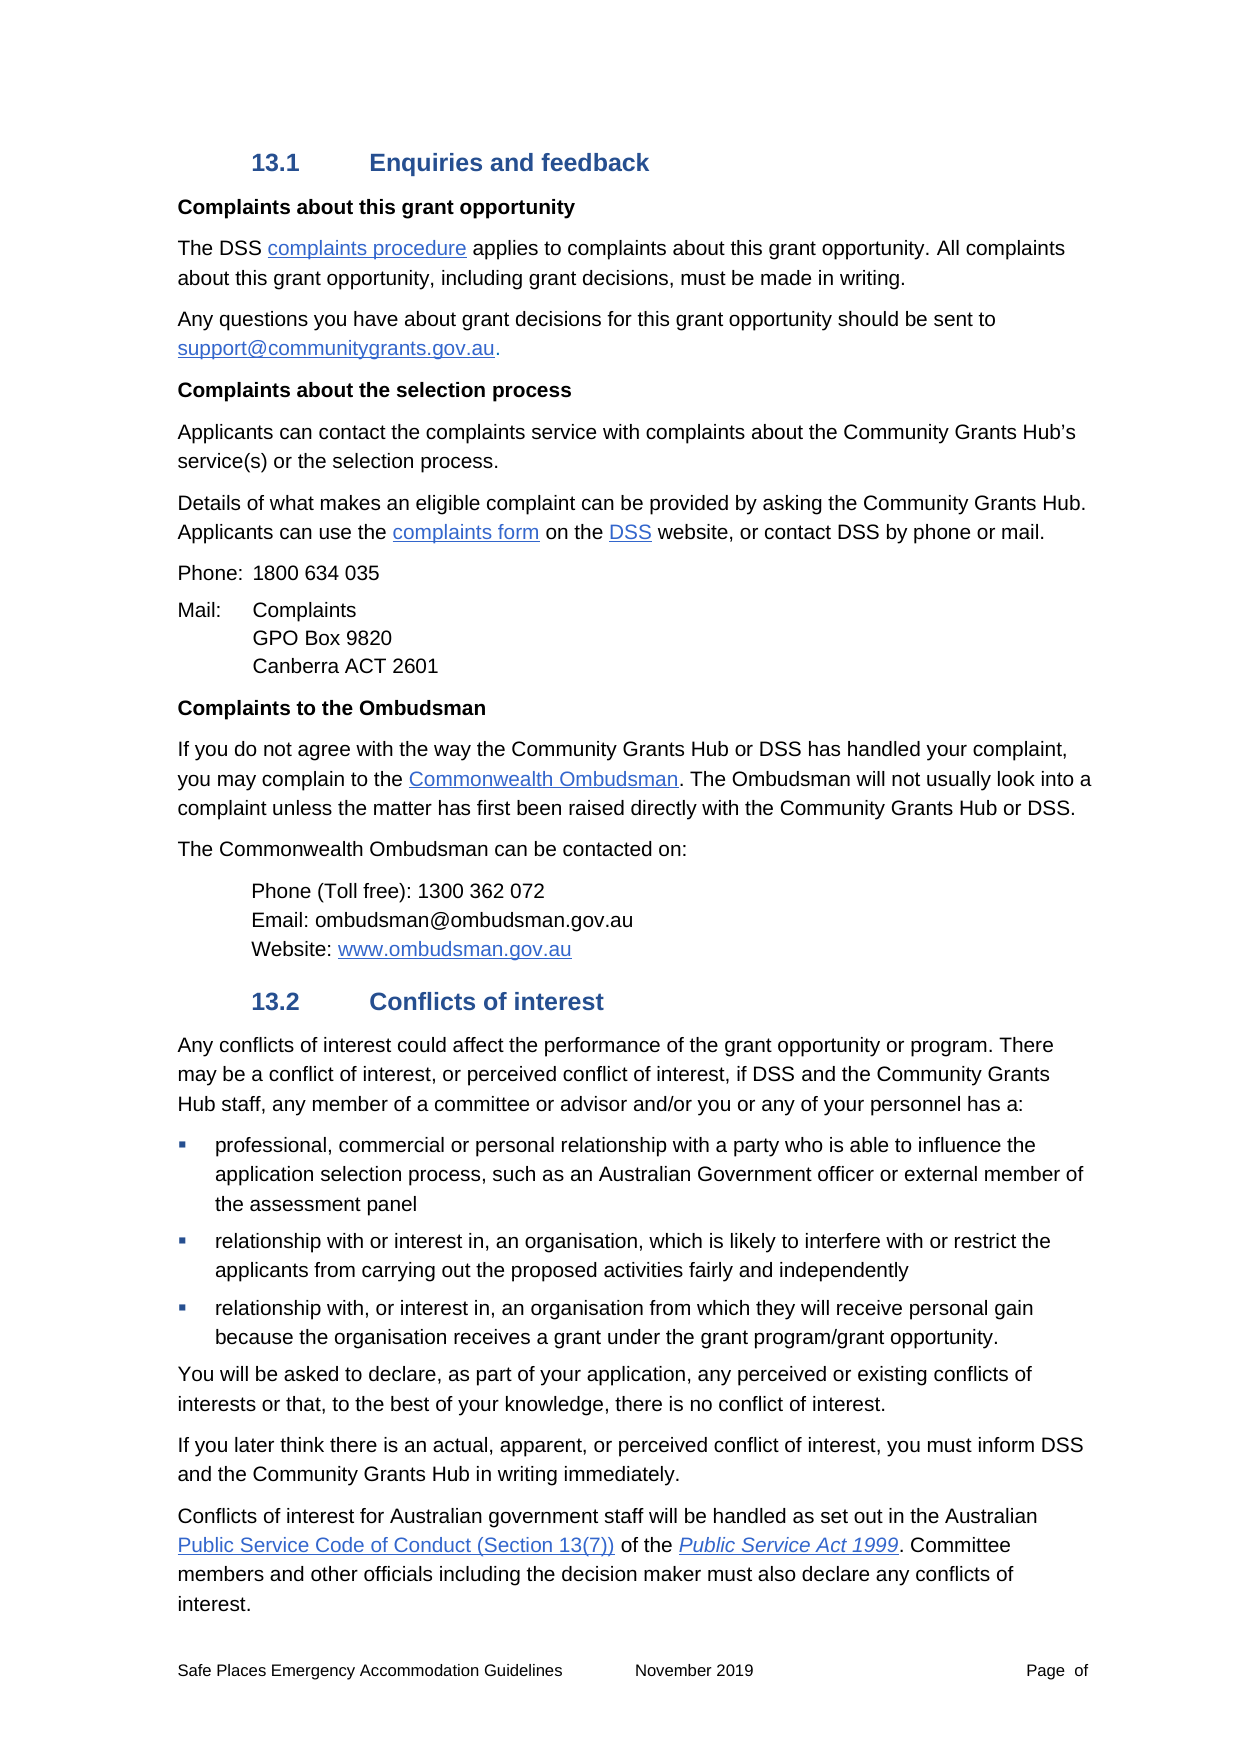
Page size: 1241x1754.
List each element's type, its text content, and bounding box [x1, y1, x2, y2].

text Complaints about the selection process [177, 373, 1092, 402]
text The Commonwealth Ombudsman can be contacted on: [177, 832, 1092, 861]
text Phone: 1800 634 035 [177, 556, 1092, 585]
text Applicants can contact the complaints service with complaints about the Community Grants Hub’s service(s) or the selection process. [177, 414, 1092, 473]
text Mail: Complaints [177, 598, 1092, 622]
text Complaints about this grant opportunity [177, 189, 1092, 218]
text Any conflicts of interest could affect the performance of the grant opportunity or program. There may be a conflict of interest, or perceived conflict of interest, if DSS and the Community Grants Hub staff, any member of a committee or advisor and/or you or any of your personnel has a: [177, 1028, 1092, 1115]
text If you later think there is an actual, apparent, or perceived conflict of interest, you must inform DSS and the Community Grants Hub in writing immediately. [177, 1428, 1092, 1486]
subtitle Enquiries and feedback [251, 148, 1092, 177]
text Complaints to the Ombudsman [177, 690, 1092, 719]
list professional, commercial or personal relationship with a party who is able to influence the application selection process, such as an Australian Government officer or external member of the assessment panel [177, 1128, 1092, 1215]
text The DSS complaints procedure applies to complaints about this grant opportunity. All complaints about this grant opportunity, including grant decisions, must be made in writing. [177, 231, 1092, 289]
text If you do not agree with the way the Community Grants Hub or DSS has handled your complaint, you may complain to the Commonwealth Ombudsman. The Ombudsman will not usually look into a complaint unless the matter has first been raised directly with the Community Grants Hub or DSS. [177, 732, 1092, 819]
list relationship with or interest in, an organisation, which is likely to interfere with or restrict the applicants from carrying out the proposed activities fairly and independently [177, 1224, 1092, 1282]
subtitle Conflicts of interest [251, 986, 1092, 1015]
text Phone (Toll free): 1300 362 072 Email: ombudsman@ombudsman.gov.au Website: www.ombudsman.gov.au [251, 874, 1092, 961]
text Details of what makes an eligible complaint can be provided by asking the Community Grants Hub. Applicants can use the complaints form on the DSS website, or contact DSS by phone or mail. [177, 485, 1092, 543]
text Conflicts of interest for Australian government staff will be handled as set out in the Australian Public Service Code of Conduct (Section 13(7)) of the Public Service Act 1999. Committee members and other officials including the decision maker must also declare any conflicts of interest. [177, 1499, 1092, 1615]
text Canberra ACT 2601 [177, 654, 1092, 678]
text You will be asked to declare, as part of your application, any perceived or existing conflicts of interests or that, to the best of your knowledge, there is no conflict of interest. [177, 1357, 1092, 1415]
text Any questions you have about grant decisions for this grant opportunity should be sent to support@communitygrants.gov.au. [177, 302, 1092, 360]
text GPO Box 9820 [177, 626, 1092, 650]
list relationship with, or interest in, an organisation from which they will receive personal gain because the organisation receives a grant under the grant program/grant opportunity. [177, 1290, 1092, 1349]
